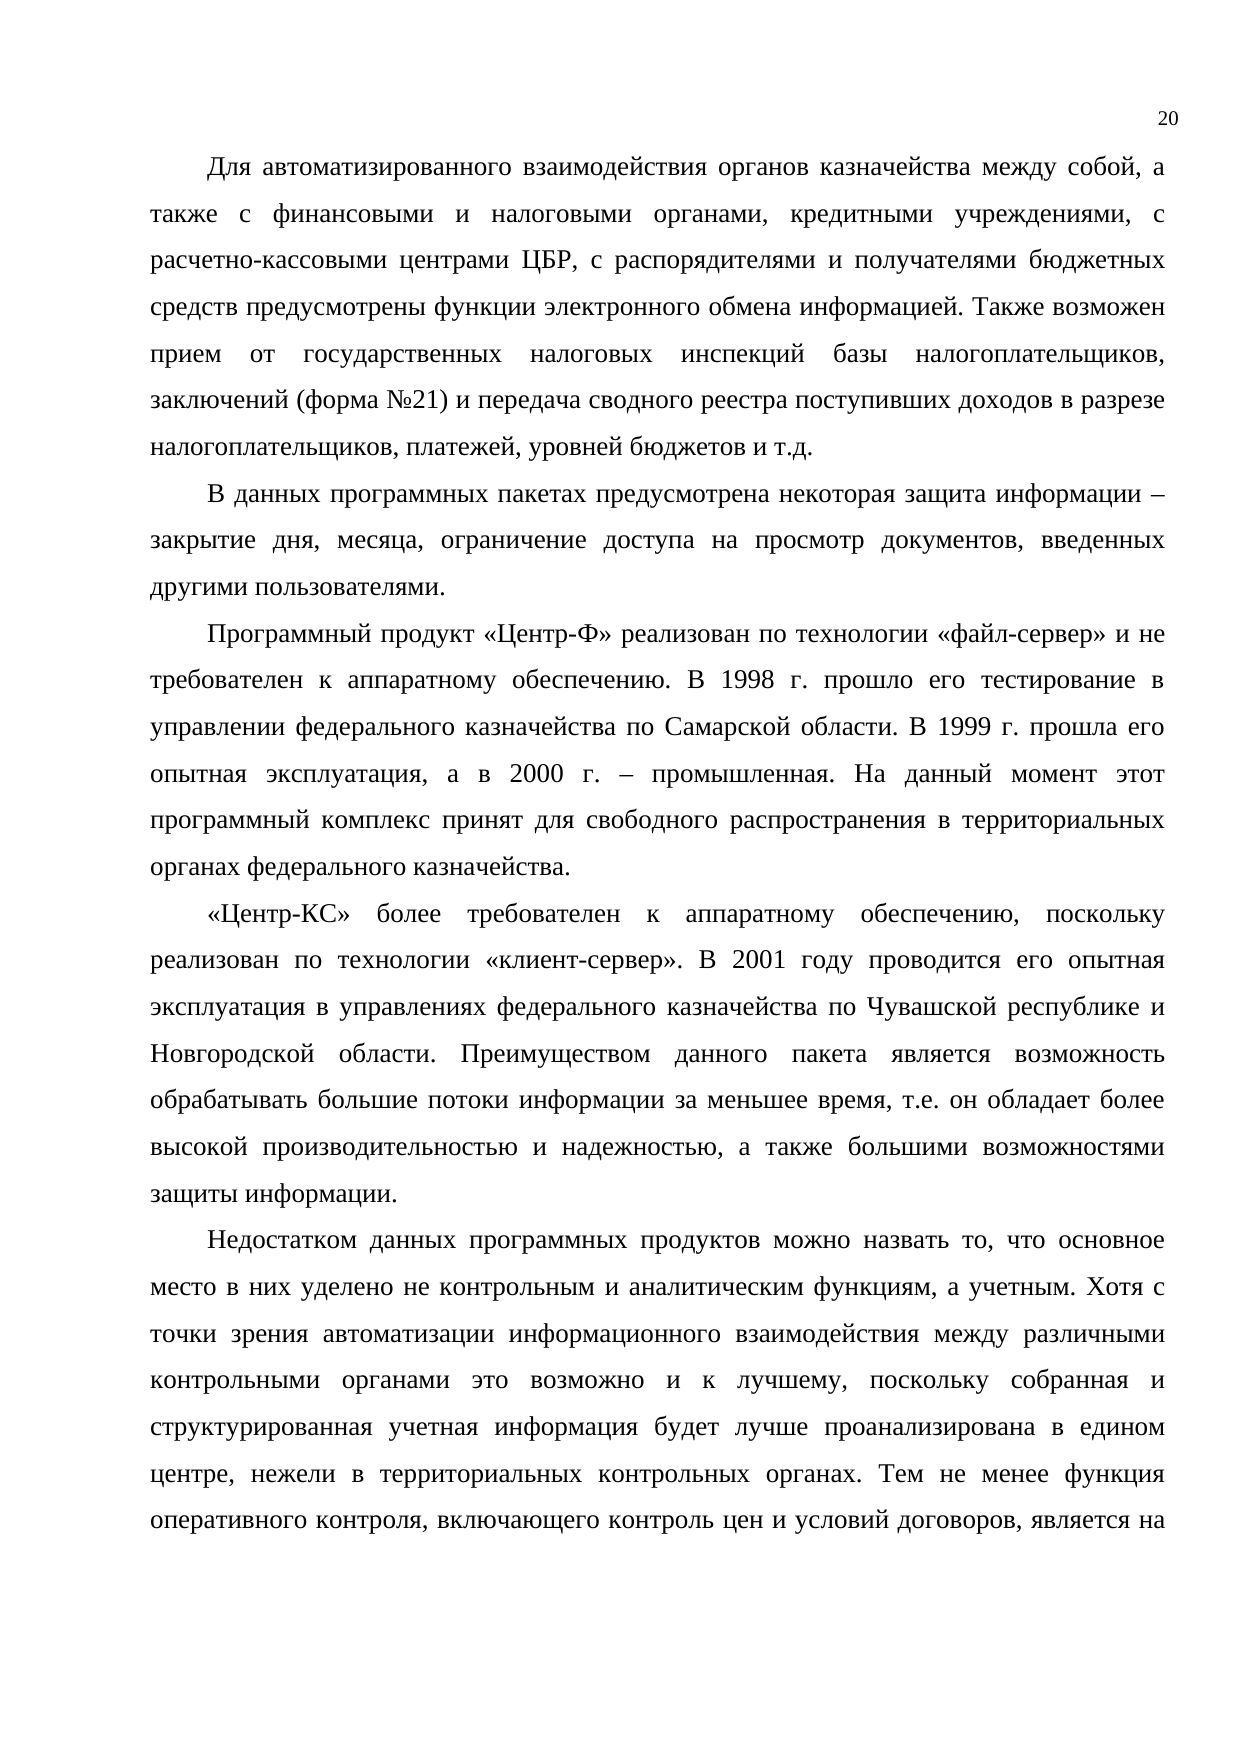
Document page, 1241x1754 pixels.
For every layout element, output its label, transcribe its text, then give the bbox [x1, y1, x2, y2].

text Программный продукт «Центр-Ф» реализован по технологии «файл-сервер» и не требователен к аппаратному обеспечению. В 1998 г. прошло его тестирование в управлении федерального казначейства по Самарской области. В 1999 г. прошла его опытная эксплуатация, а в 2000 г. – промышленная. На данный момент этот программный комплекс принят для свободного распространения в территориальных органах федерального казначейства. [150, 617, 1166, 881]
text В данных программных пакетах предусмотрена некоторая защита информации – закрытие дня, месяца, ограничение доступа на просмотр документов, введенных другими пользователями. [150, 477, 1166, 601]
text «Центр-КС» более требователен к аппаратному обеспечению, поскольку реализован по технологии «клиент-сервер». В 2001 году проводится его опытная эксплуатация в управлениях федерального казначейства по Чувашской республике и Новгородской области. Преимуществом данного пакета является возможность обрабатывать большие потоки информации за меньшее время, т.е. он обладает более высокой производительностью и надежностью, а также большими возможностями защиты информации. [150, 897, 1166, 1208]
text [150, 1223, 1166, 1534]
text Для автоматизированного взаимодействия органов казначейства между собой, а также с финансовыми и налоговыми органами, кредитными учреждениями, с расчетно-кассовыми центрами ЦБР, с распорядителями и получателями бюджетных средств предусмотрены функции электронного обмена информацией. Также возможен прием от государственных налоговых инспекций базы налогоплательщиков, заключений (форма №21) и передача сводного реестра поступивших доходов в разрезе налогоплательщиков, платежей, уровней бюджетов и т.д. [150, 150, 1166, 461]
